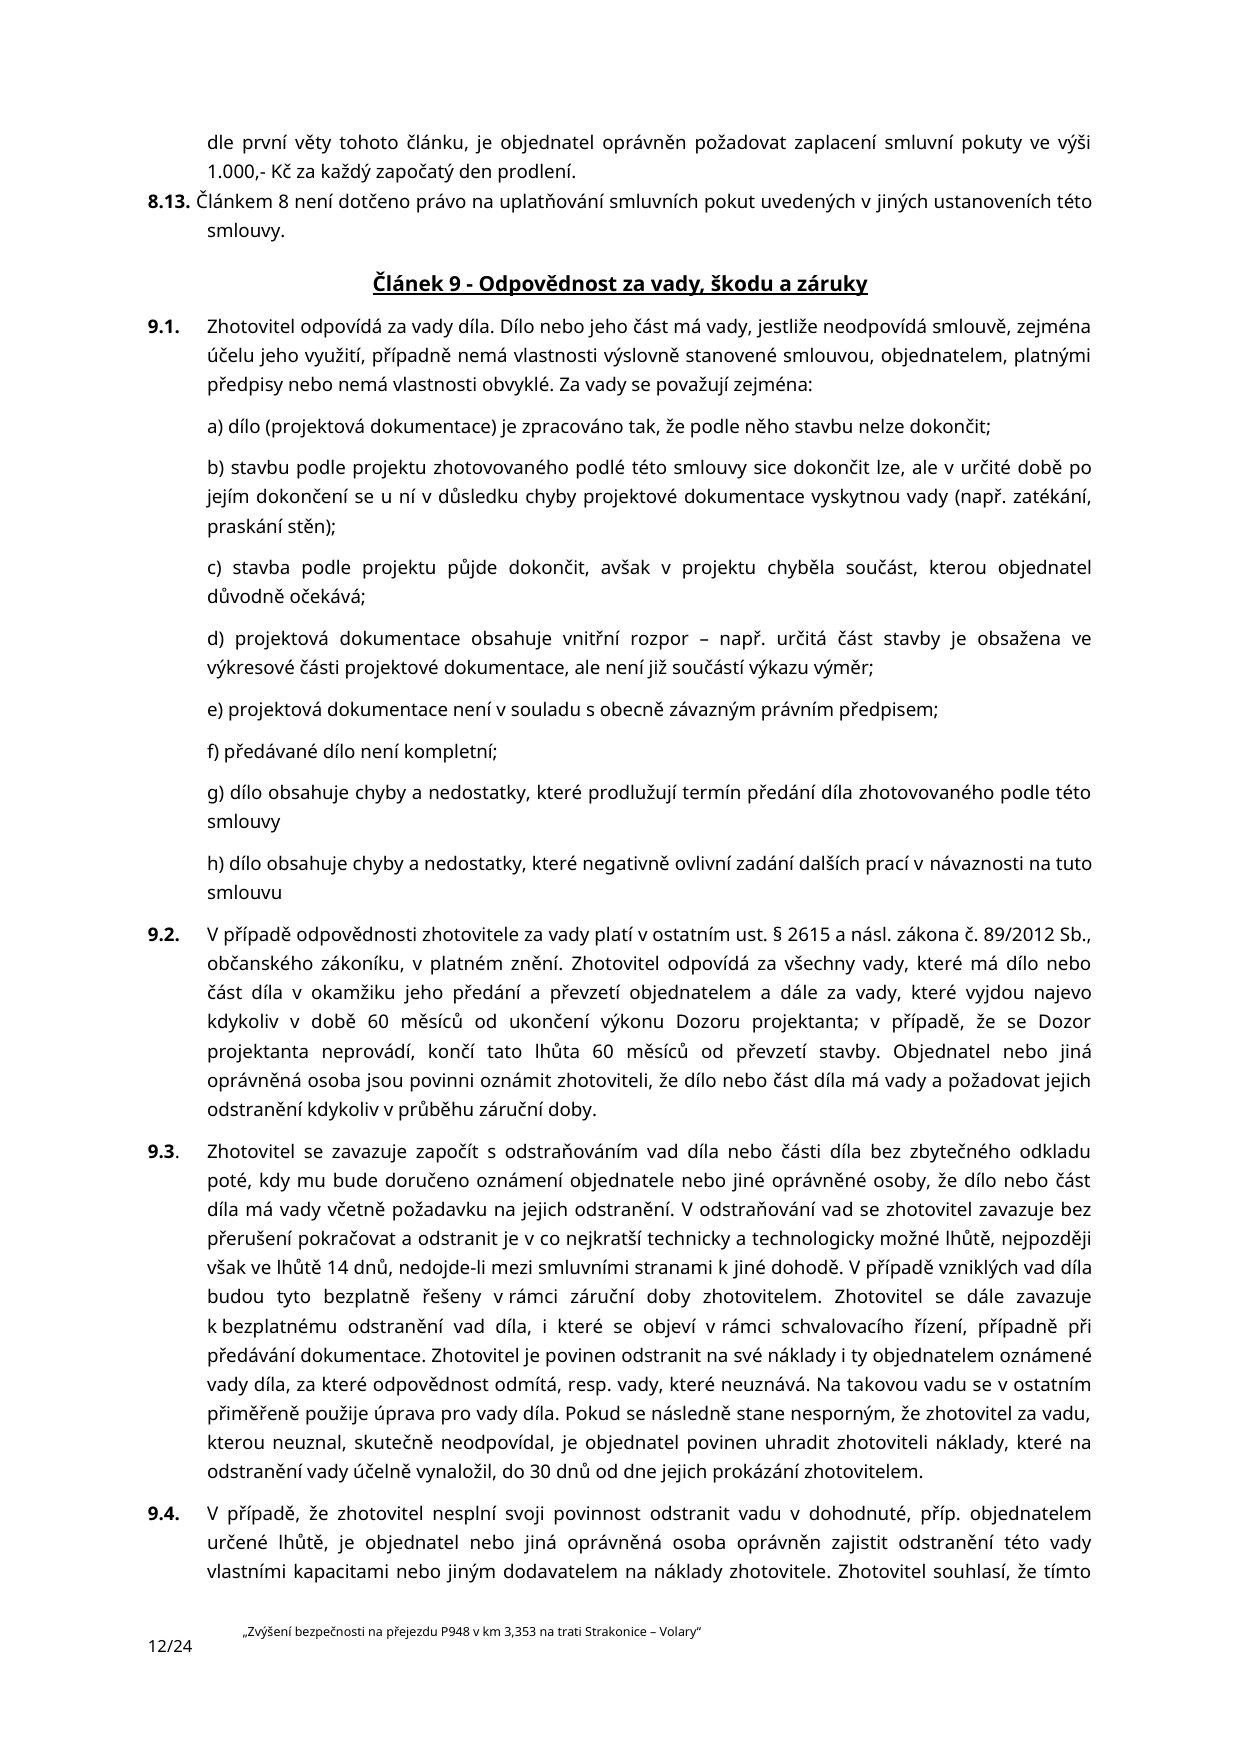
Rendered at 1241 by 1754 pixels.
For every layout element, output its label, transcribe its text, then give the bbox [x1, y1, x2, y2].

subtitle a) dílo (projektová dokumentace) je zpracováno tak, že podle něho stavbu nelze dokončit; [207, 410, 1092, 439]
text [148, 1497, 1092, 1585]
subtitle e) projektová dokumentace není v souladu s obecně závazným právním předpisem; [207, 693, 1092, 722]
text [148, 126, 1092, 185]
subtitle h) dílo obsahuje chyby a nedostatky, které negativně ovlivní zadání dalších prací v návaznosti na tuto smlouvu [207, 847, 1092, 906]
text 8.13. Článkem 8 není dotčeno právo na uplatňování smluvních pokut uvedených v jiných ustanoveních této smlouvy. [148, 185, 1092, 243]
subtitle Článek 9 - Odpovědnost za vady, škodu a záruky [148, 268, 1092, 297]
subtitle g) dílo obsahuje chyby a nedostatky, které prodlužují termín předání díla zhotovovaného podle této smlouvy [207, 776, 1092, 835]
subtitle 9.2. V případě odpovědnosti zhotovitele za vady platí v ostatním ust. § 2615 a násl. zákona č. 89/2012 Sb., občanského zákoníku, v platném znění. Zhotovitel odpovídá za všechny vady, které má dílo nebo část díla v okamžiku jeho předání a převzetí objednatelem a dále za vady, které vyjdou najevo kdykoliv v době 60 měsíců od ukončení výkonu Dozoru projektanta; v případě, že se Dozor projektanta neprovádí, končí tato lhůta 60 měsíců od převzetí stavby. Objednatel nebo jiná oprávněná osoba jsou povinni oznámit zhotoviteli, že dílo nebo část díla má vady a požadovat jejich odstranění kdykoliv v průběhu záruční doby. [148, 918, 1092, 1122]
subtitle c) stavba podle projektu půjde dokončit, avšak v projektu chyběla součást, kterou objednatel důvodně očekává; [207, 551, 1092, 610]
subtitle b) stavbu podle projektu zhotovovaného podlé této smlouvy sice dokončit lze, ale v určité době po jejím dokončení se u ní v důsledku chyby projektové dokumentace vyskytnou vady (např. zatékání, praskání stěn); [207, 451, 1092, 539]
subtitle f) předávané dílo není kompletní; [207, 735, 1092, 764]
text 9.3. Zhotovitel se zavazuje započít s odstraňováním vad díla nebo části díla bez zbytečného odkladu poté, kdy mu bude doručeno oznámení objednatele nebo jiné oprávněné osoby, že dílo nebo část díla má vady včetně požadavku na jejich odstranění. V odstraňování vad se zhotovitel zavazuje bez přerušení pokračovat a odstranit je v co nejkratší technicky a technologicky možné lhůtě, nejpozději však ve lhůtě 14 dnů, nedojde-li mezi smluvními stranami k jiné dohodě. V případě vzniklých vad díla budou tyto bezplatně řešeny v rámci záruční doby zhotovitelem. Zhotovitel se dále zavazuje k bezplatnému odstranění vad díla, i které se objeví v rámci schvalovacího řízení, případně při předávání dokumentace. Zhotovitel je povinen odstranit na své náklady i ty objednatelem oznámené vady díla, za které odpovědnost odmítá, resp. vady, které neuznává. Na takovou vadu se v ostatním přiměřeně použije úprava pro vady díla. Pokud se následně stane nesporným, že zhotovitel za vadu, kterou neuznal, skutečně neodpovídal, je objednatel povinen uhradit zhotoviteli náklady, které na odstranění vady účelně vynaložil, do 30 dnů od dne jejich prokázání zhotovitelem. [148, 1135, 1092, 1485]
subtitle 9.1. Zhotovitel odpovídá za vady díla. Dílo nebo jeho část má vady, jestliže neodpovídá smlouvě, zejména účelu jeho využití, případně nemá vlastnosti výslovně stanovené smlouvou, objednatelem, platnými předpisy nebo nemá vlastnosti obvyklé. Za vady se považují zejména: [148, 310, 1092, 397]
subtitle d) projektová dokumentace obsahuje vnitřní rozpor – např. určitá část stavby je obsažena ve výkresové části projektové dokumentace, ale není již součástí výkazu výměr; [207, 622, 1092, 681]
